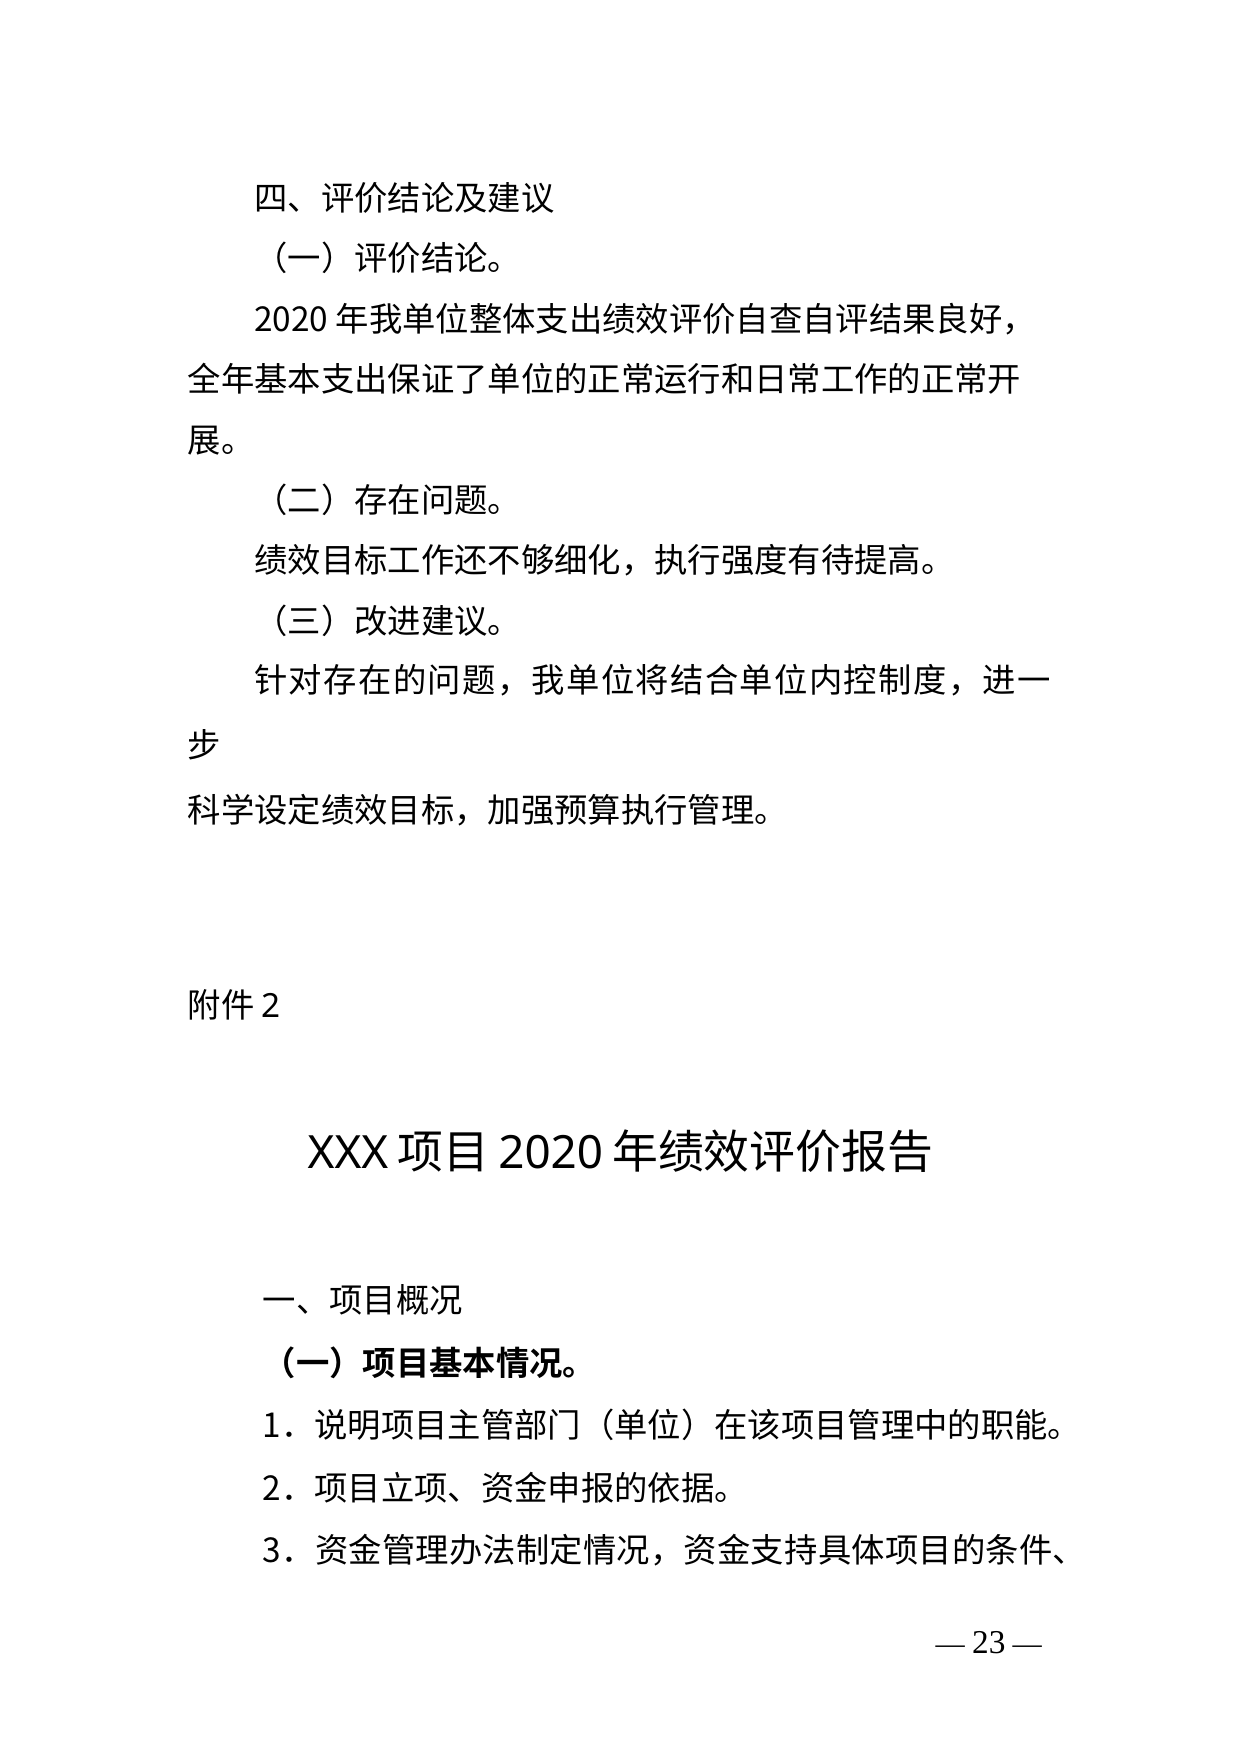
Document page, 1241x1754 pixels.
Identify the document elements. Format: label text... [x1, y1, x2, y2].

text 2．项目立项、资金申报的依据。 [187, 1450, 1053, 1513]
text 四、评价结论及建议 [187, 162, 1053, 222]
text （一）项目基本情况。 [187, 1325, 1053, 1388]
text 一、项目概况 [187, 1263, 1053, 1325]
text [187, 1513, 1053, 1575]
text （二）存在问题。 [187, 464, 1053, 524]
text （一）评价结论。 [187, 222, 1053, 283]
text XXX项目2020年绩效评价报告 [187, 1100, 1053, 1198]
text 绩效目标工作还不够细化，执行强度有待提高。 [187, 524, 1053, 585]
text 1．说明项目主管部门（单位）在该项目管理中的职能。 [187, 1388, 1053, 1450]
text 针对存在的问题，我单位将结合单位内控制度，进一步 [187, 645, 1053, 775]
text 科学设定绩效目标，加强预算执行管理。 [187, 775, 1053, 840]
text 附件2 [187, 970, 1053, 1035]
text （三）改进建议。 [187, 585, 1053, 645]
text 2020 年我单位整体支出绩效评价自查自评结果良好，全年基本支出保证了单位的正常运行和日常工作的正常开展。 [187, 283, 1053, 464]
